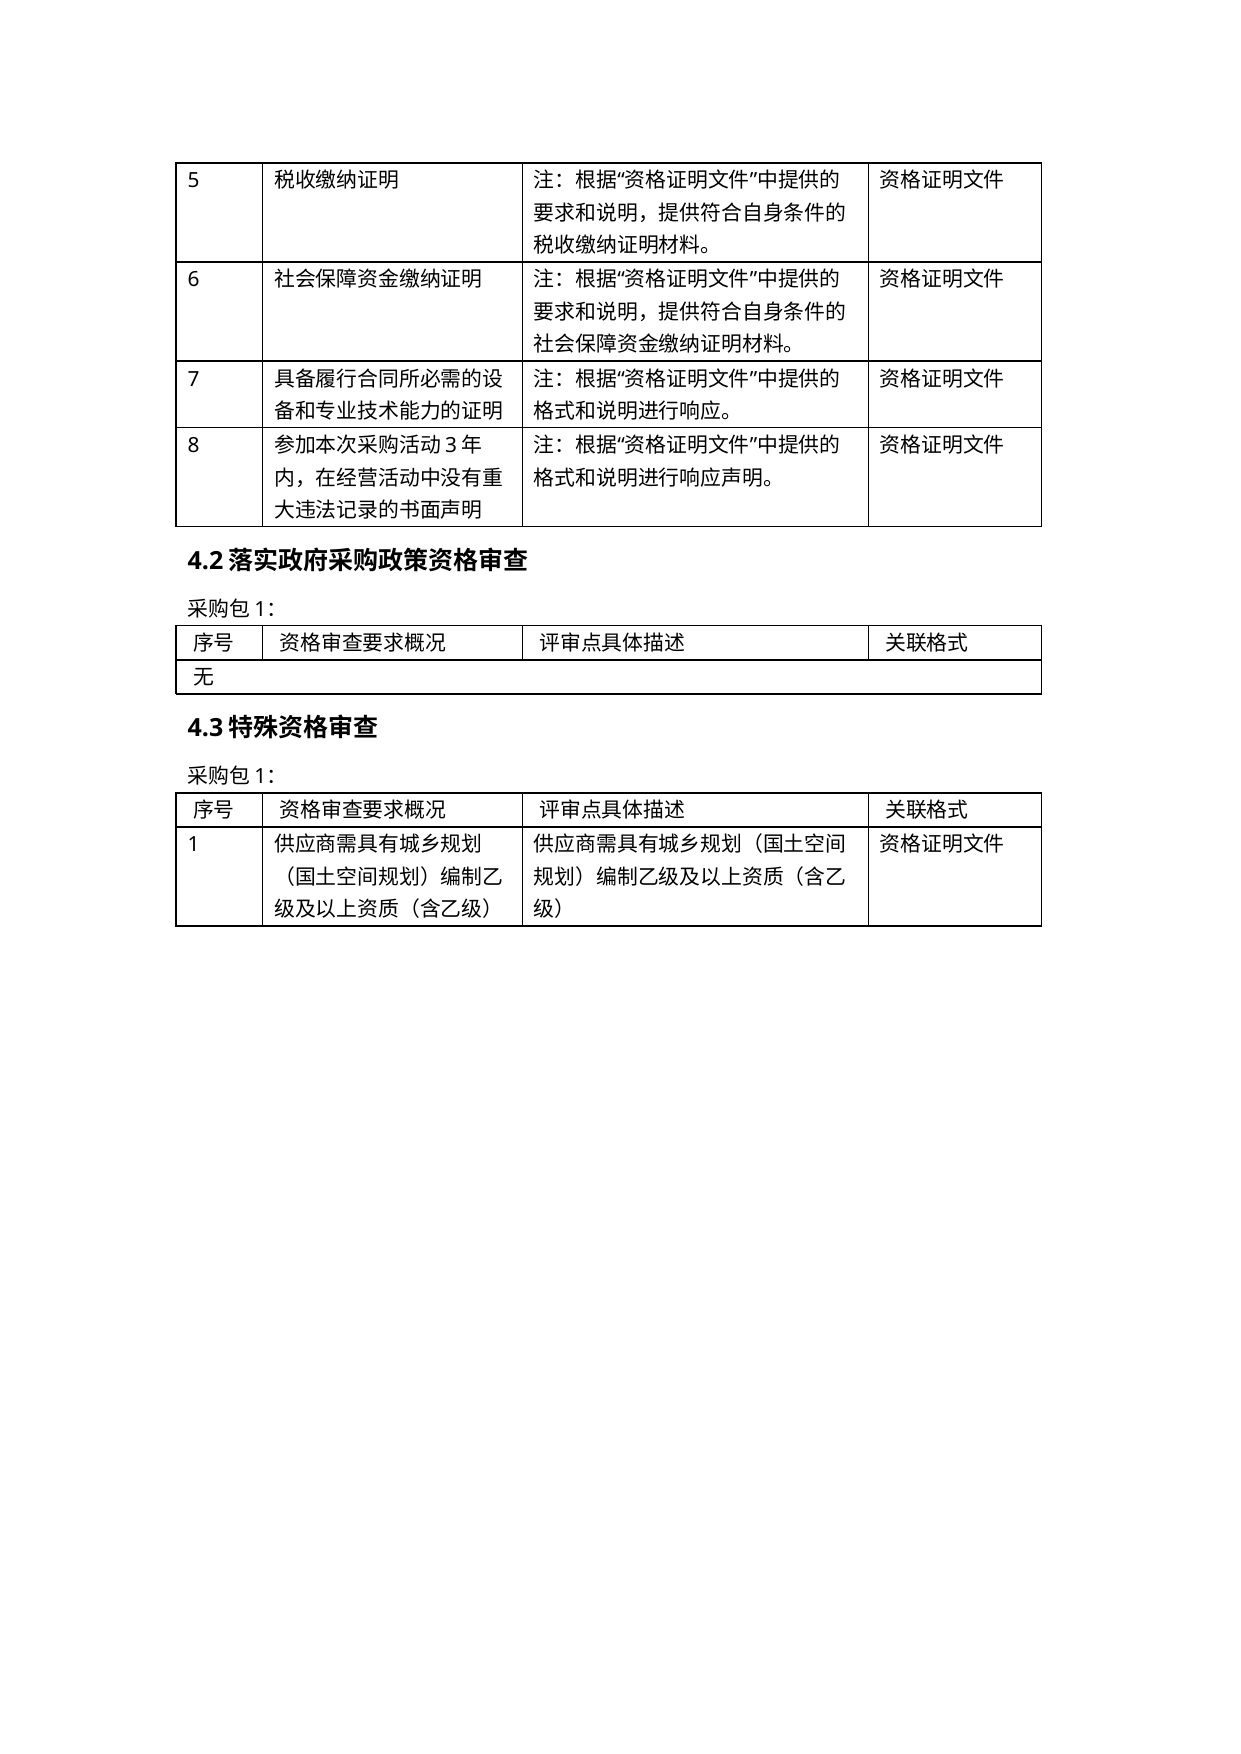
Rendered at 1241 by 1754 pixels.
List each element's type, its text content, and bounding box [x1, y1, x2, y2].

table_header 评审点具体描述 [523, 794, 868, 826]
table_cell 无 [177, 661, 1041, 693]
table_cell 资格证明文件 [869, 428, 1041, 526]
table_cell 6 [177, 263, 262, 360]
table_cell 7 [177, 362, 262, 427]
text 4.2落实政府采购政策资格审查 [187, 527, 1053, 592]
table_header 资格审查要求概况 [263, 626, 522, 659]
text 采购包1： [187, 592, 1053, 625]
table_cell 供应商需具有城乡规划（国土空间规划）编制乙级及以上资质（含乙级） [523, 828, 868, 925]
table_header 关联格式 [869, 794, 1041, 826]
table_cell 税收缴纳证明 [263, 164, 522, 261]
table_cell 供应商需具有城乡规划（国土空间规划）编制乙级及以上资质（含乙级） [263, 828, 522, 925]
table_header 资格审查要求概况 [263, 794, 522, 826]
table_cell 资格证明文件 [869, 263, 1041, 360]
table_cell 注：根据“资格证明文件”中提供的格式和说明进行响应声明。 [523, 428, 868, 526]
table_cell 具备履行合同所必需的设备和专业技术能力的证明 [263, 362, 522, 427]
table_cell 注：根据“资格证明文件”中提供的要求和说明，提供符合自身条件的税收缴纳证明材料。 [523, 164, 868, 261]
table_header 评审点具体描述 [523, 626, 868, 659]
table_header 序号 [177, 794, 262, 826]
text 采购包1： [187, 759, 1053, 792]
table_cell 注：根据“资格证明文件”中提供的格式和说明进行响应。 [523, 362, 868, 427]
table_cell 资格证明文件 [869, 164, 1041, 261]
table_cell 注：根据“资格证明文件”中提供的要求和说明，提供符合自身条件的社会保障资金缴纳证明材料。 [523, 263, 868, 360]
text 4.3特殊资格审查 [187, 694, 1053, 759]
table_header 序号 [177, 626, 262, 659]
table_cell 1 [177, 828, 262, 925]
table_cell 资格证明文件 [869, 362, 1041, 427]
table_header 关联格式 [869, 626, 1041, 659]
table_cell 资格证明文件 [869, 828, 1041, 925]
table_cell 5 [177, 164, 262, 261]
table_cell 参加本次采购活动3年内，在经营活动中没有重大违法记录的书面声明 [263, 428, 522, 526]
table_cell 社会保障资金缴纳证明 [263, 263, 522, 360]
table_cell 8 [177, 428, 262, 526]
